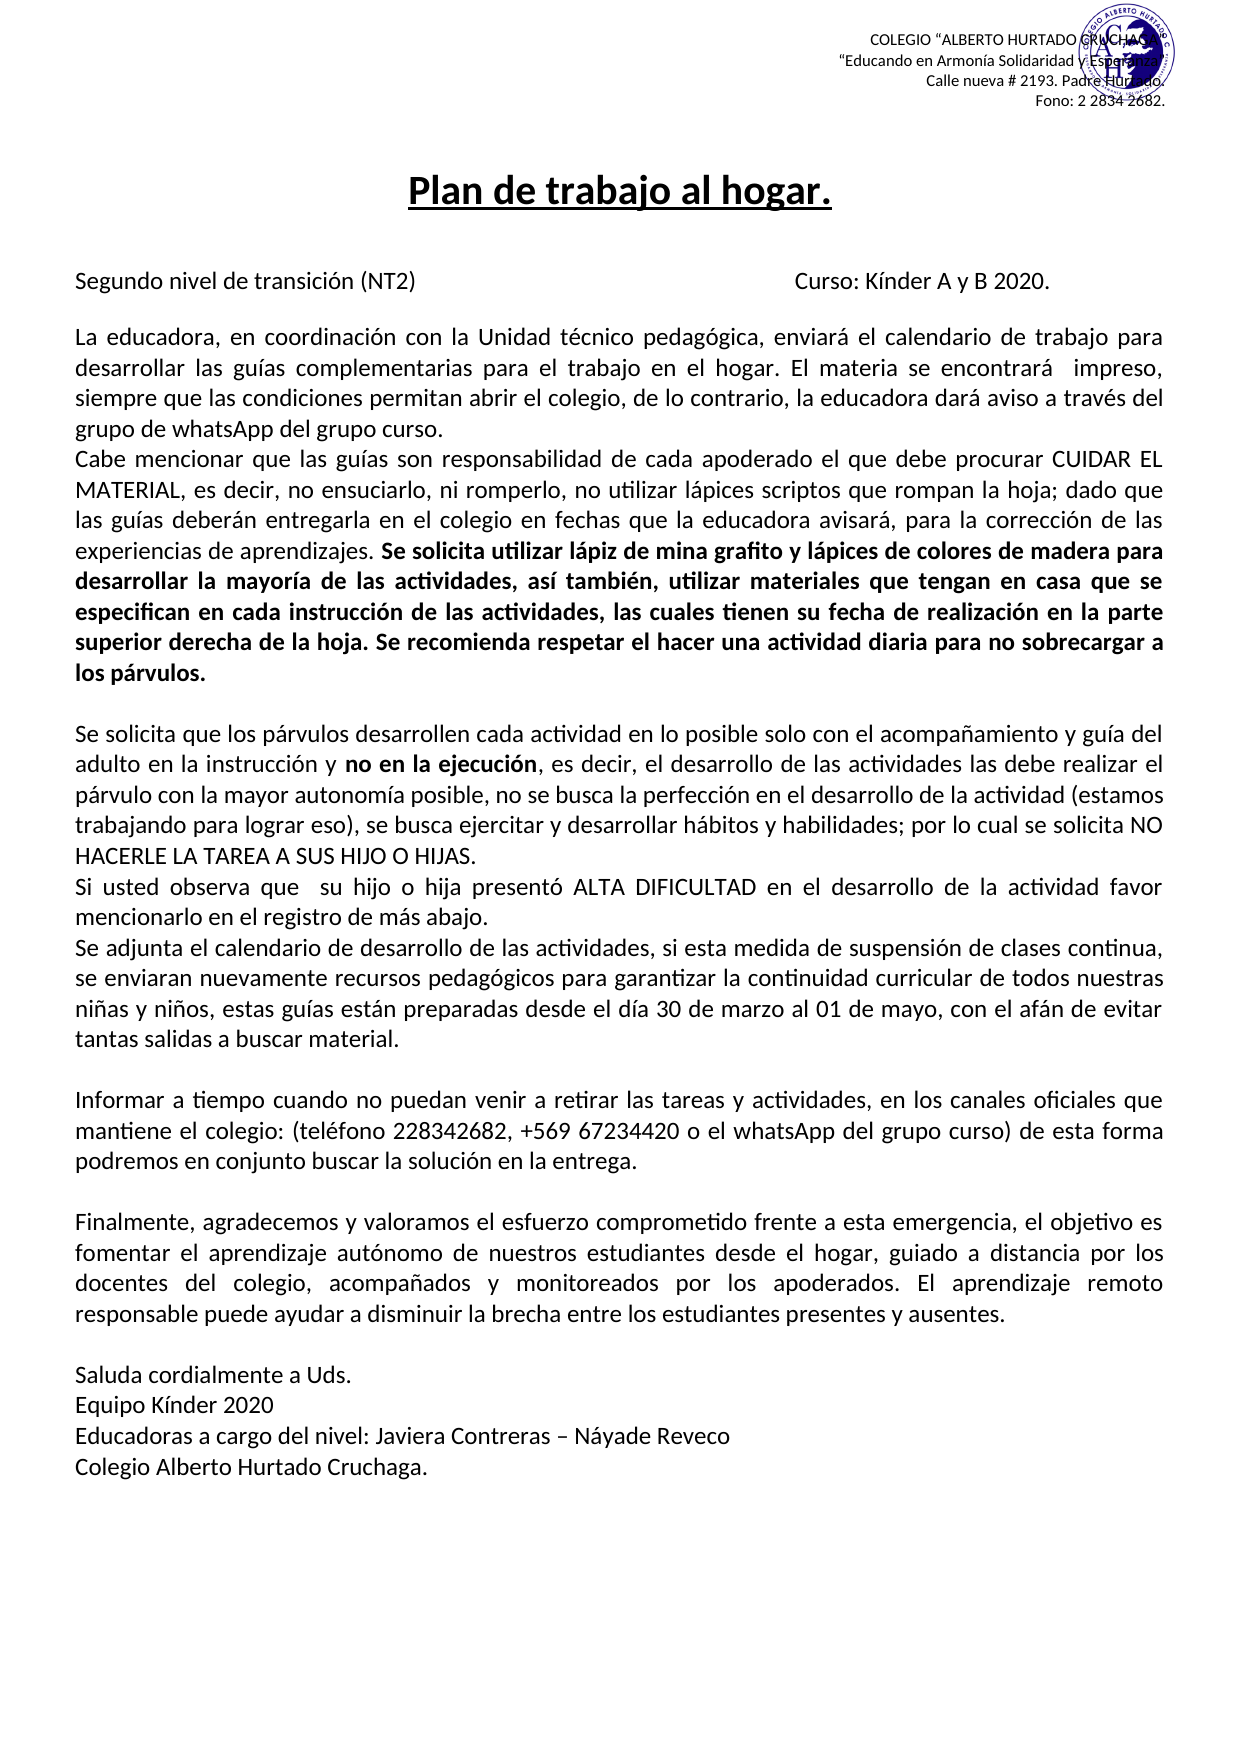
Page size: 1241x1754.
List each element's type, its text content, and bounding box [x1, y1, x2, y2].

text La educadora, en coordinación con la Unidad técnico pedagógica, enviará el calendario de trabajo para desarrollar las guías complementarias para el trabajo en el hogar. El materia se encontrará impreso, siempre que las condiciones permitan abrir el colegio, de lo contrario, la educadora dará aviso a través del grupo de whatsApp del grupo curso. [75, 321, 1165, 443]
text Finalmente, agradecemos y valoramos el esfuerzo comprometido frente a esta emergencia, el objetivo es fomentar el aprendizaje autónomo de nuestros estudiantes desde el hogar, guiado a distancia por los docentes del colegio, acompañados y monitoreados por los apoderados. El aprendizaje remoto responsable puede ayudar a disminuir la brecha entre los estudiantes presentes y ausentes. [75, 1206, 1165, 1328]
text Segundo nivel de transición (NT2) Curso: Kínder A y B 2020. [75, 266, 1165, 296]
text Colegio Alberto Hurtado Cruchaga. [75, 1451, 1165, 1481]
text Informar a tiempo cuando no puedan venir a retirar las tareas y actividades, en los canales oficiales que mantiene el colegio: (teléfono 228342682, +569 67234420 o el whatsApp del grupo curso) de esta forma podremos en conjunto buscar la solución en la entrega. [75, 1084, 1165, 1176]
text Cabe mencionar que las guías son responsabilidad de cada apoderado el que debe procurar CUIDAR EL MATERIAL, es decir, no ensuciarlo, ni romperlo, no utilizar lápices scriptos que rompan la hoja; dado que las guías deberán entregarla en el colegio en fechas que la educadora avisará, para la corrección de las experiencias de aprendizajes. Se solicita utilizar lápiz de mina grafito y lápices de colores de madera para desarrollar la mayoría de las actividades, así también, utilizar materiales que tengan en casa que se especifican en cada instrucción de las actividades, las cuales tienen su fecha de realización en la parte superior derecha de la hoja. Se recomienda respetar el hacer una actividad diaria para no sobrecargar a los párvulos. [75, 443, 1165, 688]
text Se adjunta el calendario de desarrollo de las actividades, si esta medida de suspensión de clases continua, se enviaran nuevamente recursos pedagógicos para garantizar la continuidad curricular de todos nuestras niñas y niños, estas guías están preparadas desde el día 30 de marzo al 01 de mayo, con el afán de evitar tantas salidas a buscar material. [75, 932, 1165, 1054]
text Se solicita que los párvulos desarrollen cada actividad en lo posible solo con el acompañamiento y guía del adulto en la instrucción y no en la ejecución, es decir, el desarrollo de las actividades las debe realizar el párvulo con la mayor autonomía posible, no se busca la perfección en el desarrollo de la actividad (estamos trabajando para lograr eso), se busca ejercitar y desarrollar hábitos y habilidades; por lo cual se solicita NO HACERLE LA TAREA A SUS HIJO O HIJAS. [75, 718, 1165, 871]
text Equipo Kínder 2020 [75, 1389, 1165, 1420]
picture [1073, 0, 1179, 104]
text Educadoras a cargo del nivel: Javiera Contreras – Náyade Reveco [75, 1420, 1165, 1451]
text Si usted observa que su hijo o hija presentó ALTA DIFICULTAD en el desarrollo de la actividad favor mencionarlo en el registro de más abajo. [75, 871, 1165, 932]
text Saluda cordialmente a Uds. [75, 1359, 1165, 1389]
text Plan de trabajo al hogar. [75, 164, 1165, 215]
